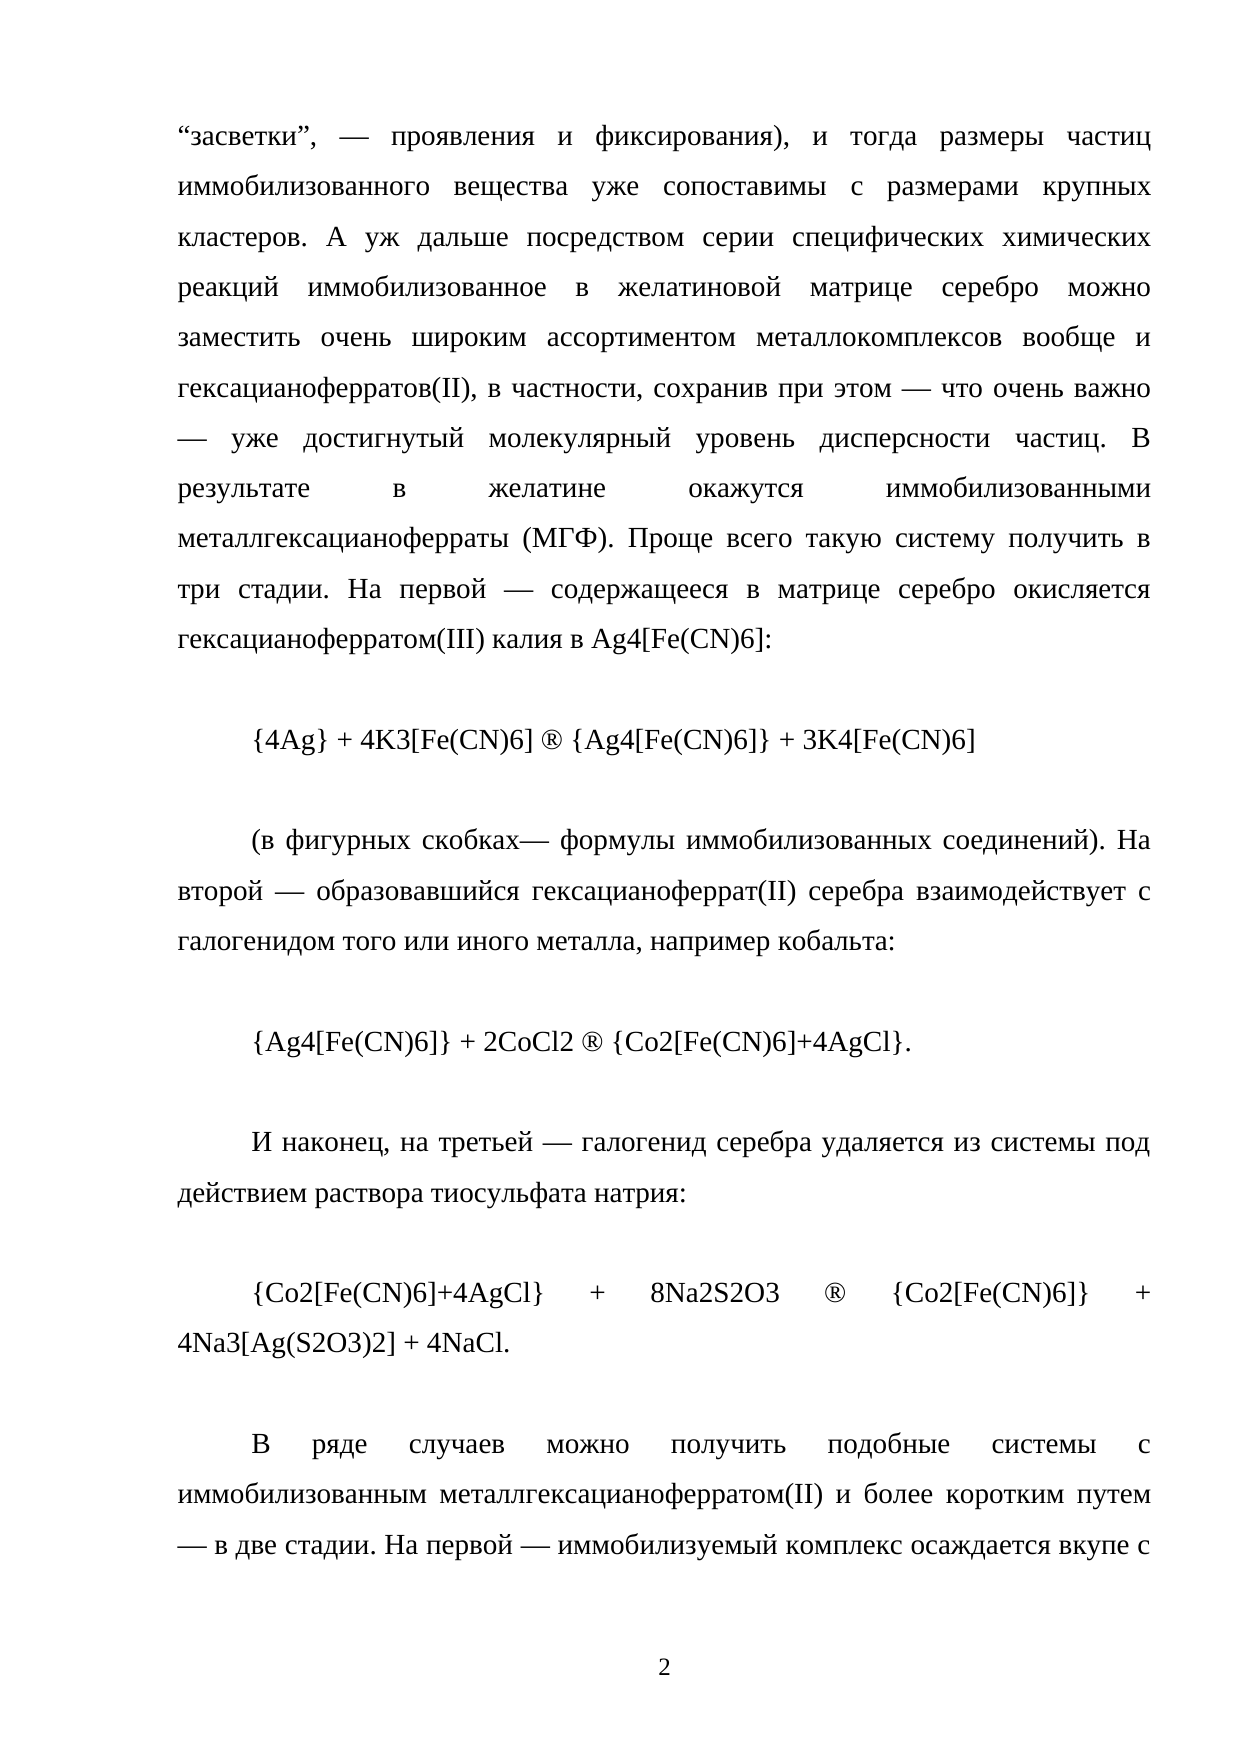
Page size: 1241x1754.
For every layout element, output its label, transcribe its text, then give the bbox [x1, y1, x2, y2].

text (в фигурных скобках— формулы иммобилизованных соединений). На второй — образовавшийся гексацианоферрат(II) серебра взаимодействует с галогенидом того или иного металла, например кобальта: [177, 822, 1152, 957]
text {4Ag} + 4K3[Fe(CN)6] ® {Ag4[Fe(CN)6]} + 3K4[Fe(CN)6] [177, 722, 1152, 755]
text И наконец, на третьей — галогенид серебра удаляется из системы под действием раствора тиосульфата натрия: [177, 1124, 1152, 1208]
text {Ag4[Fe(CN)6]} + 2CoCl2 ® {Co2[Fe(CN)6]+4AgCl}. [177, 1024, 1152, 1057]
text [177, 1426, 1152, 1560]
text {Co2[Fe(CN)6]+4AgCl} + 8Na2S2O3 ® {Co2[Fe(CN)6]} + 4Na3[Ag(S2O3)2] + 4NaCl. [177, 1275, 1152, 1359]
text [177, 118, 1152, 655]
